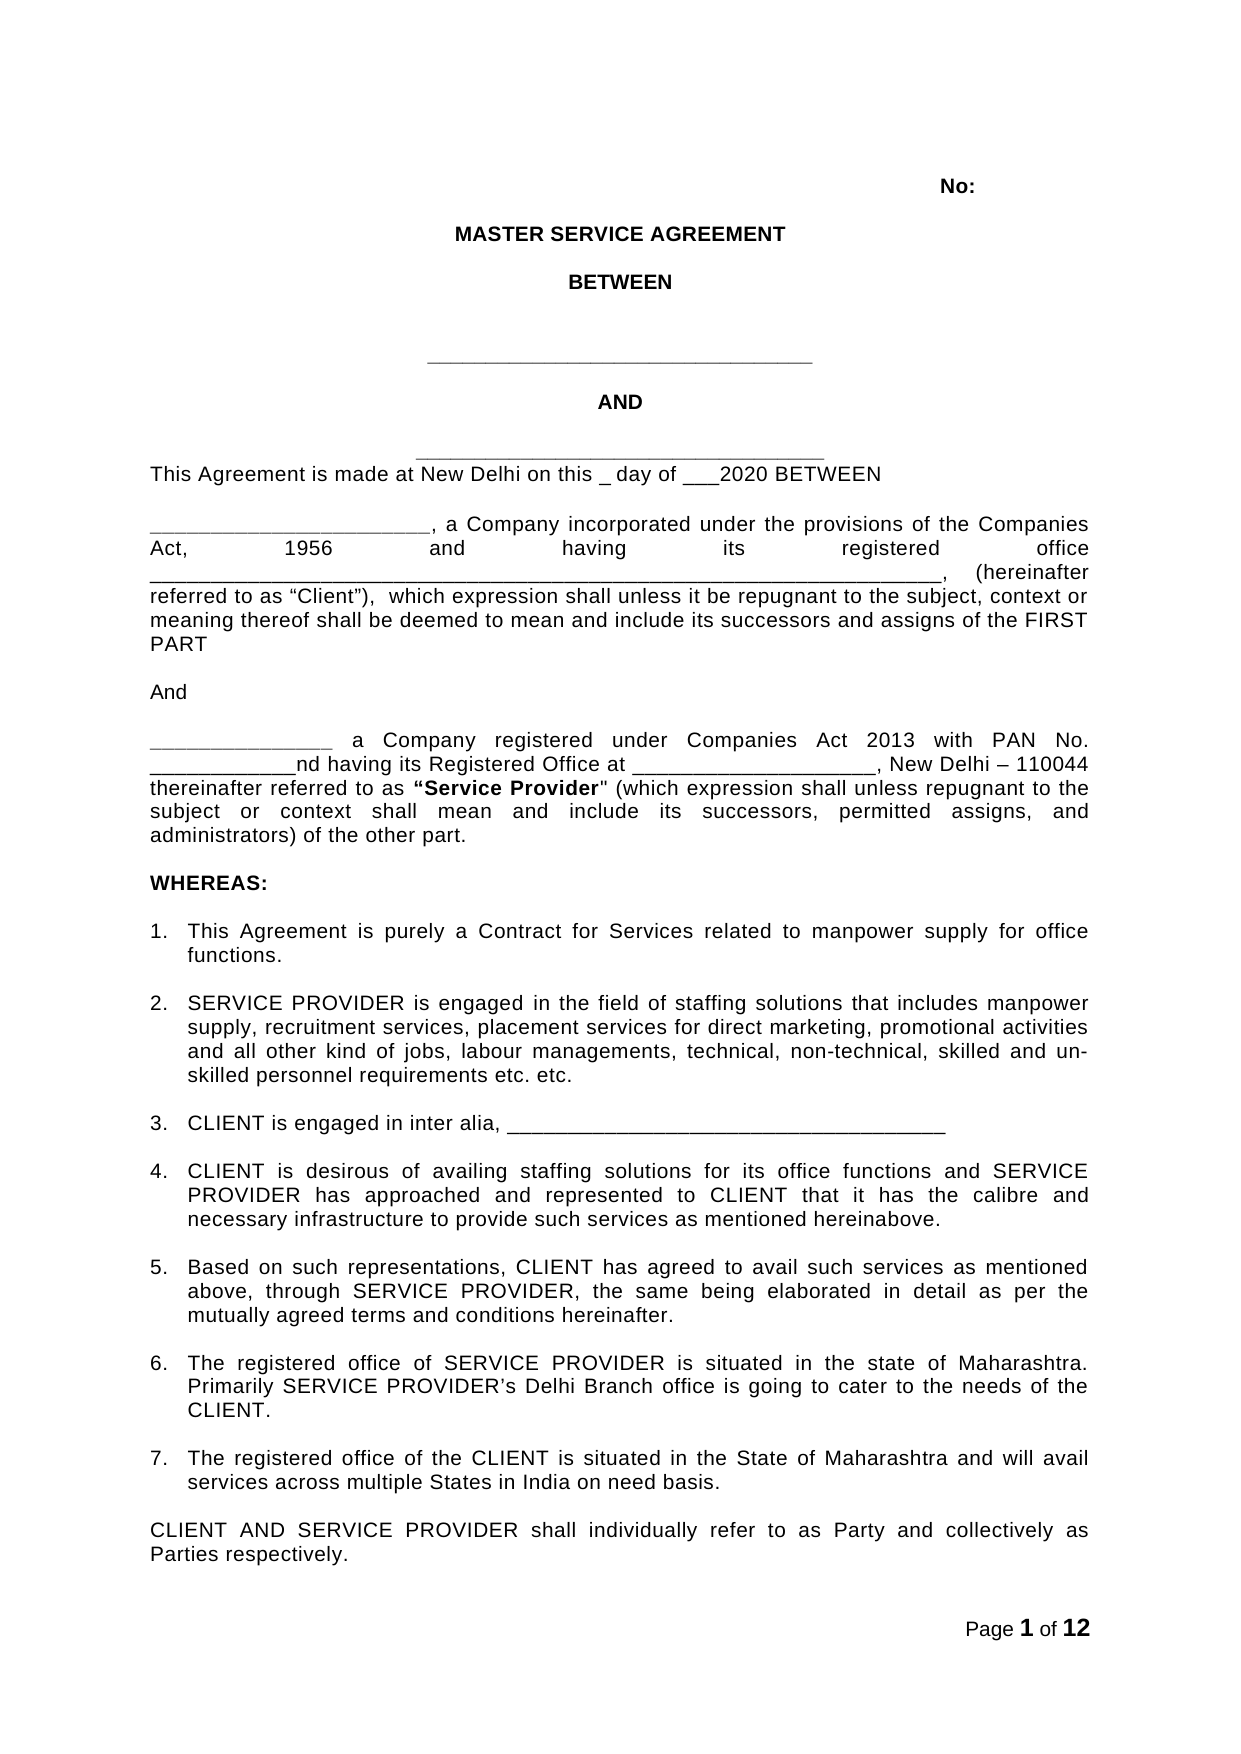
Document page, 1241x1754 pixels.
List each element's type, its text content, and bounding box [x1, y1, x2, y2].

text MASTER SERVICE AGREEMENT [150, 222, 1090, 246]
text ___________________________________ [150, 437, 1090, 461]
text No: [825, 174, 1090, 198]
text _______________ a Company registered under Companies Act 2013 with PAN No. ____________nd having its Registered Office at ____________________, New Delhi – 110044 thereinafter referred to as “Service Provider" (which expression shall unless repugnant to the subject or context shall mean and include its successors, permitted assigns, and administrators) of the other part. [150, 727, 1090, 847]
text BETWEEN [150, 270, 1090, 294]
text _________________________________ [150, 342, 1090, 366]
text And [150, 679, 1090, 703]
list CLIENT is engaged in inter alia, ____________________________________ [150, 1111, 1090, 1135]
text CLIENT AND SERVICE PROVIDER shall individually refer to as Party and collectively as Parties respectively. [150, 1518, 1090, 1566]
text This Agreement is made at New Delhi on this _ day of ___2020 BETWEEN [150, 461, 1090, 485]
text WHEREAS: [150, 871, 1090, 895]
text _______________________, a Company incorporated under the provisions of the Companies Act, 1956 and having its registered office _________________________________________________________________, (hereinafter referred to as “Client”), which expression shall unless it be repugnant to the subject, context or meaning thereof shall be deemed to mean and include its successors and assigns of the FIRST PART [150, 512, 1090, 656]
list This Agreement is purely a Contract for Services related to manpower supply for office functions. [150, 919, 1090, 967]
list CLIENT is desirous of availing staffing solutions for its office functions and SERVICE PROVIDER has approached and represented to CLIENT that it has the calibre and necessary infrastructure to provide such services as mentioned hereinabove. [150, 1159, 1090, 1231]
text AND [150, 389, 1090, 413]
list The registered office of SERVICE PROVIDER is situated in the state of Maharashtra. Primarily SERVICE PROVIDER’s Delhi Branch office is going to cater to the needs of the CLIENT. [150, 1350, 1090, 1422]
list The registered office of the CLIENT is situated in the State of Maharashtra and will avail services across multiple States in India on need basis. [150, 1446, 1090, 1494]
list SERVICE PROVIDER is engaged in the field of staffing solutions that includes manpower supply, recruitment services, placement services for direct marketing, promotional activities and all other kind of jobs, labour managements, technical, non-technical, skilled and un-skilled personnel requirements etc. etc. [150, 991, 1090, 1087]
list Based on such representations, CLIENT has agreed to avail such services as mentioned above, through SERVICE PROVIDER, the same being elaborated in detail as per the mutually agreed terms and conditions hereinafter. [150, 1254, 1090, 1326]
